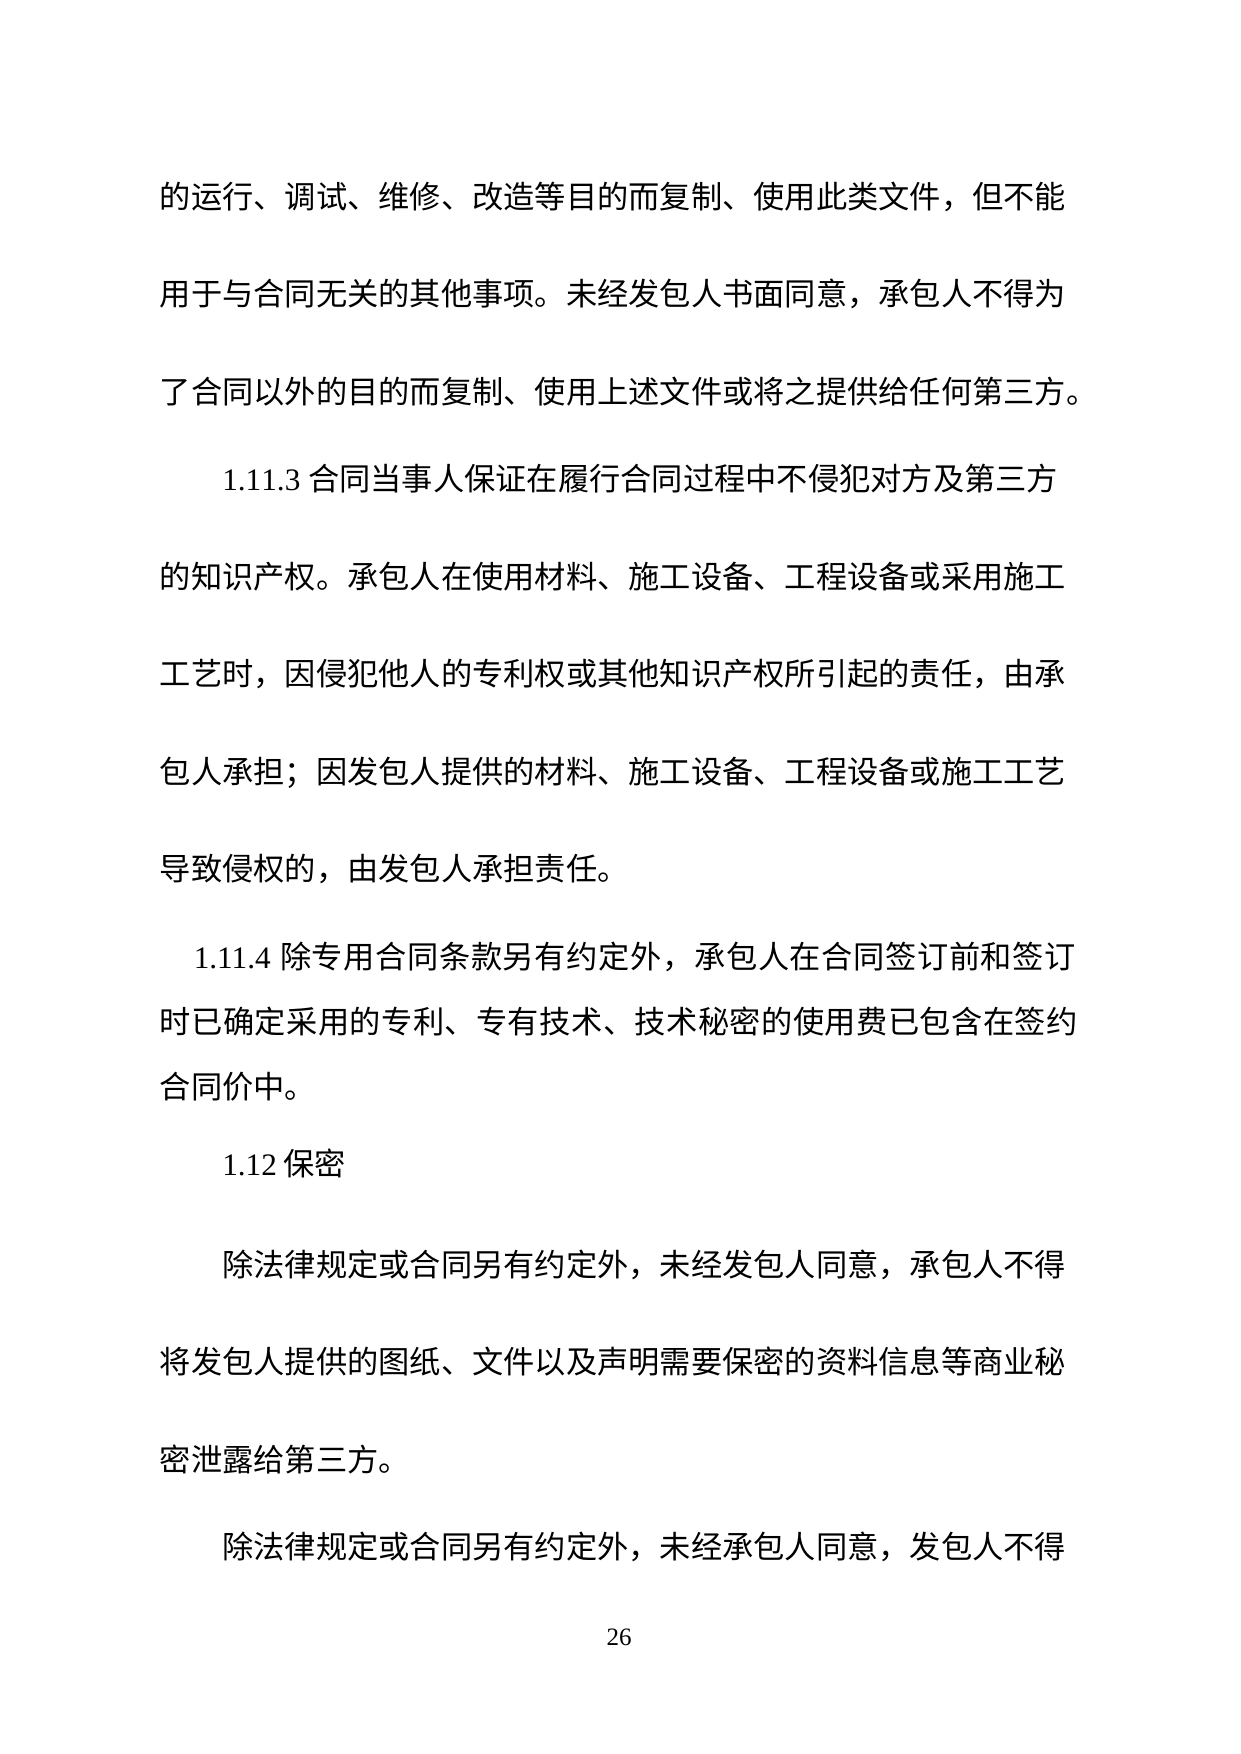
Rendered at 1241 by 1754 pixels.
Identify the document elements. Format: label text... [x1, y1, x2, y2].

text 1.11.3 合同当事人保证在履行合同过程中不侵犯对方及第三方的知识产权。承包人在使用材料、施工设备、工程设备或采用施工工艺时，因侵犯他人的专利权或其他知识产权所引起的责任，由承包人承担；因发包人提供的材料、施工设备、工程设备或施工工艺导致侵权的，由发包人承担责任。 [159, 444, 1078, 899]
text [159, 1512, 1078, 1577]
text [159, 162, 1078, 422]
text 除法律规定或合同另有约定外，未经发包人同意，承包人不得将发包人提供的图纸、文件以及声明需要保密的资料信息等商业秘密泄露给第三方。 [159, 1230, 1078, 1490]
subtitle 1.12保密 [159, 1130, 1078, 1195]
text 1.11.4 除专用合同条款另有约定外，承包人在合同签订前和签订时已确定采用的专利、专有技术、技术秘密的使用费已包含在签约合同价中。 [159, 922, 1078, 1117]
